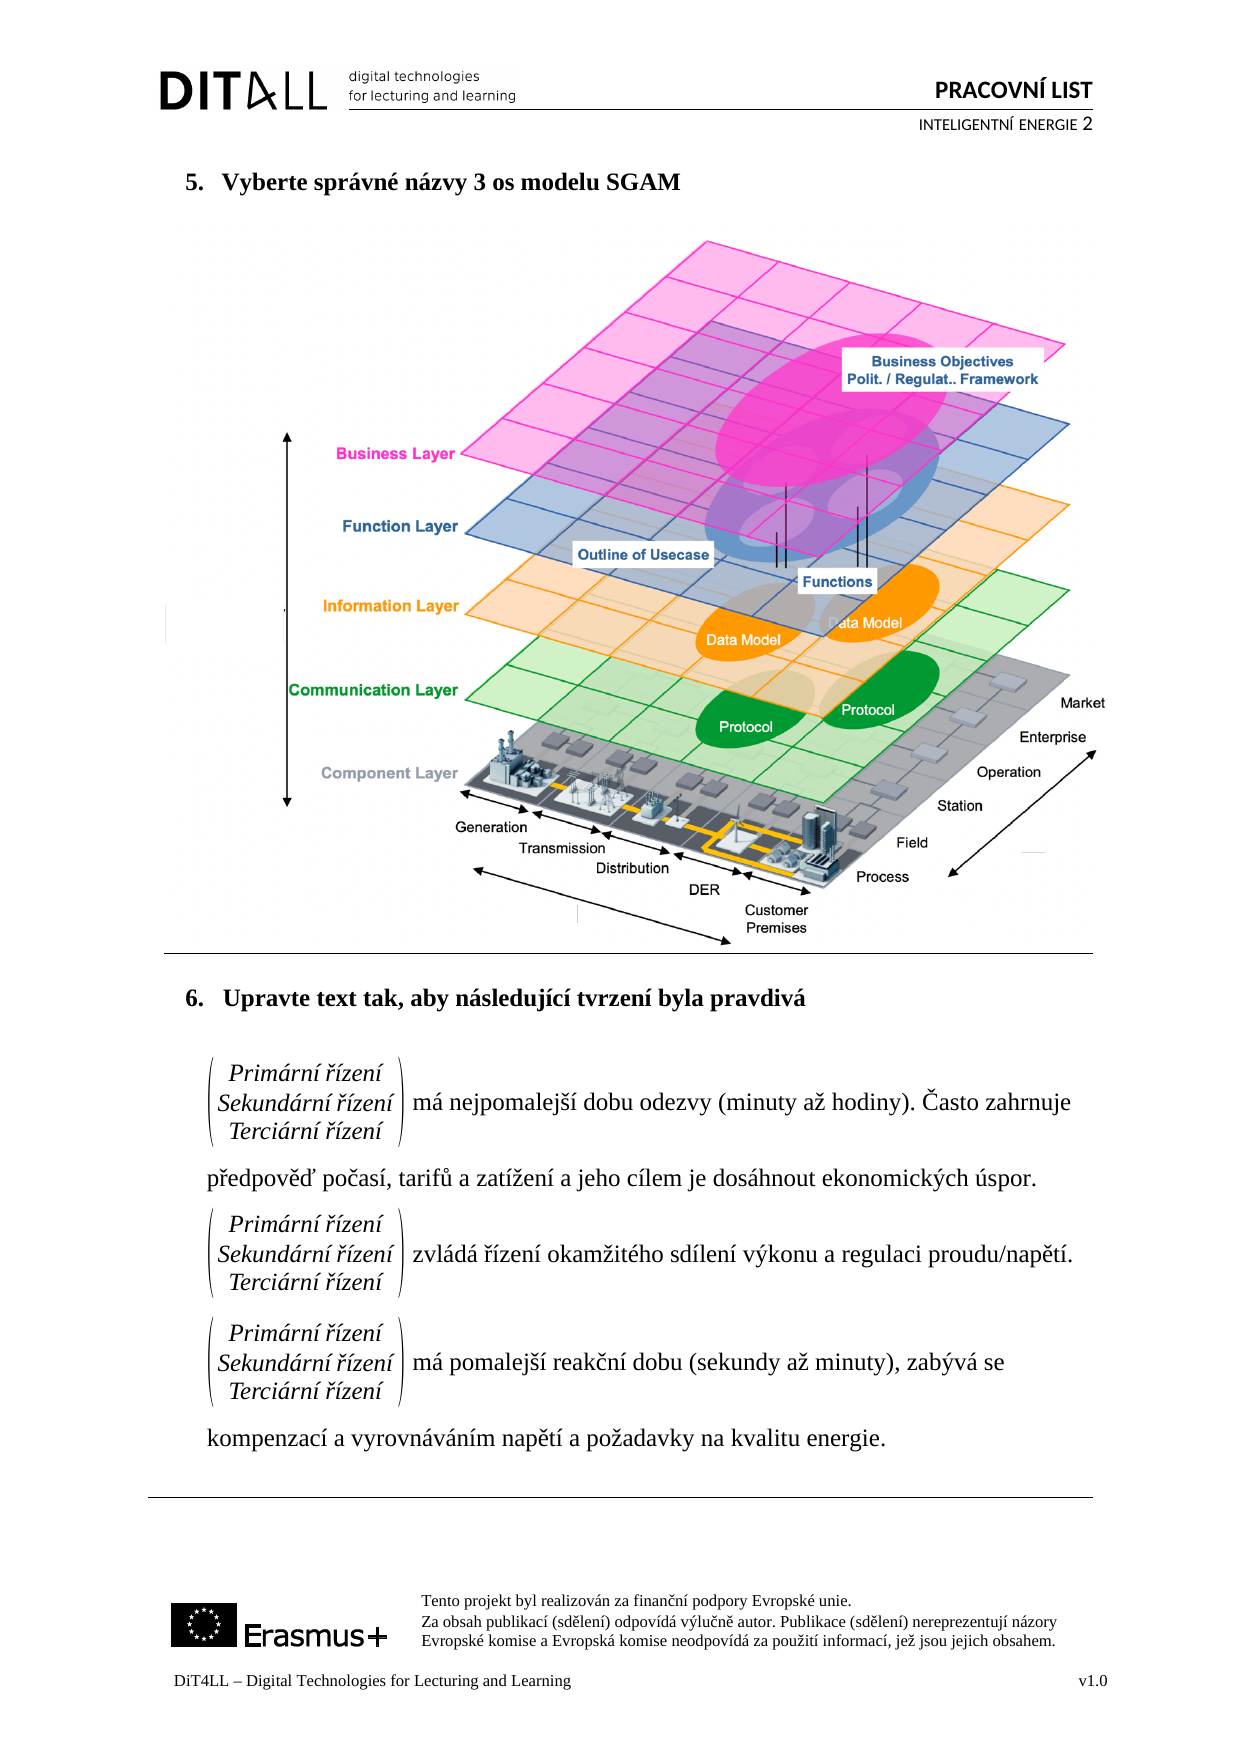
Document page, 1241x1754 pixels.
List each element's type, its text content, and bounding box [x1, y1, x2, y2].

text má pomalejší reakční dobu (sekundy až minuty), zabývá se kompenzací a vyrovnáváním napětí a požadavky na kvalitu energie. [207, 1315, 1093, 1452]
text zvládá řízení okamžitého sdílení výkonu a regulaci proudu/napětí. [207, 1206, 1093, 1300]
text Upravte text tak, aby následující tvrzení byla pravdivá [185, 983, 1093, 1012]
picture [157, 67, 519, 112]
text Vyberte správné názvy 3 os modelu SGAM [185, 167, 1093, 196]
picture [163, 225, 1109, 951]
text má nejpomalejší dobu odezvy (minuty až hodiny). Často zahrnuje předpověď počasí, tarifů a zatížení a jeho cílem je dosáhnout ekonomických úspor. [207, 1055, 1093, 1192]
